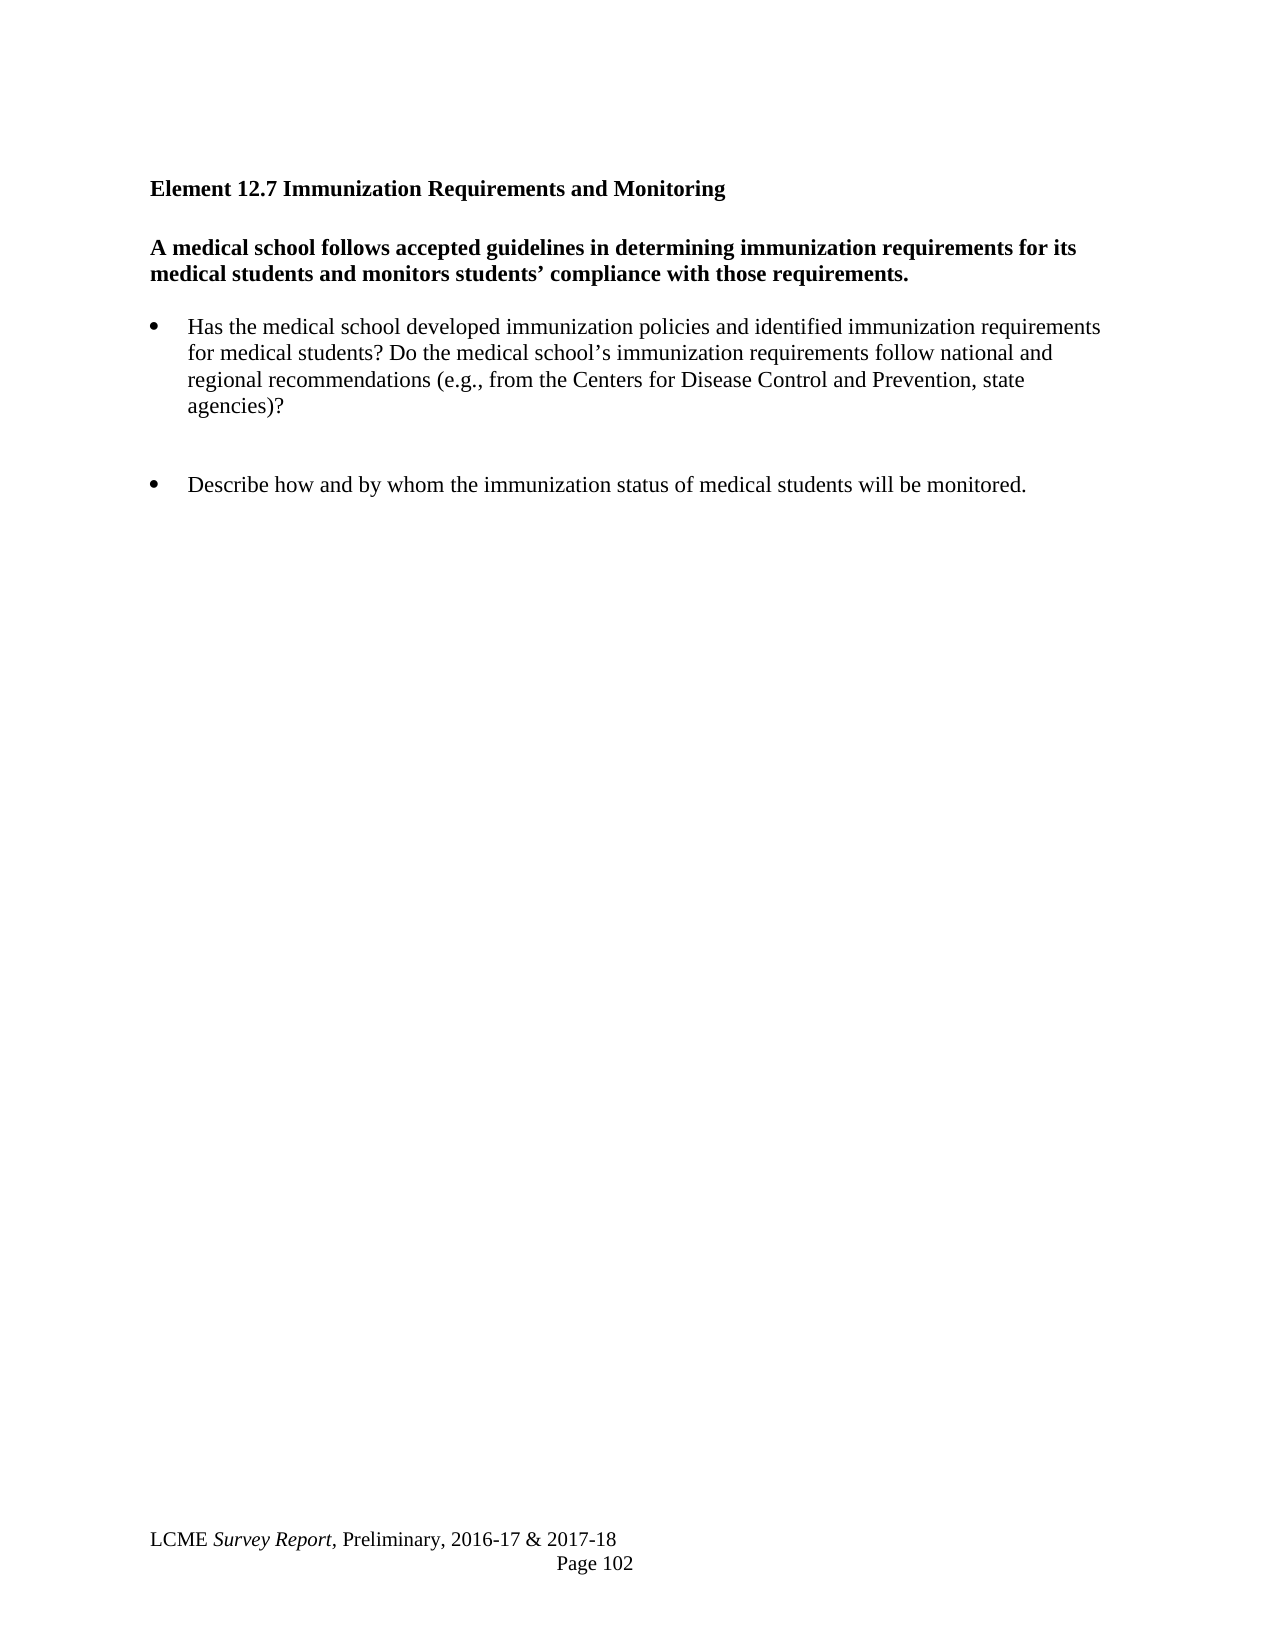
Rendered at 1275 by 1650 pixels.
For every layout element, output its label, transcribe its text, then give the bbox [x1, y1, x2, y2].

list Has the medical school developed immunization policies and identified immunization requirements for medical students? Do the medical school’s immunization requirements follow national and regional recommendations (e.g., from the Centers for Disease Control and Prevention, state agencies)? [150, 313, 1125, 418]
list Describe how and by whom the immunization status of medical students will be monitored. [150, 471, 1125, 497]
subtitle Element 12.7 Immunization Requirements and Monitoring [150, 175, 1125, 201]
text A medical school follows accepted guidelines in determining immunization requirements for its medical students and monitors students’ compliance with those requirements. [150, 234, 1125, 287]
